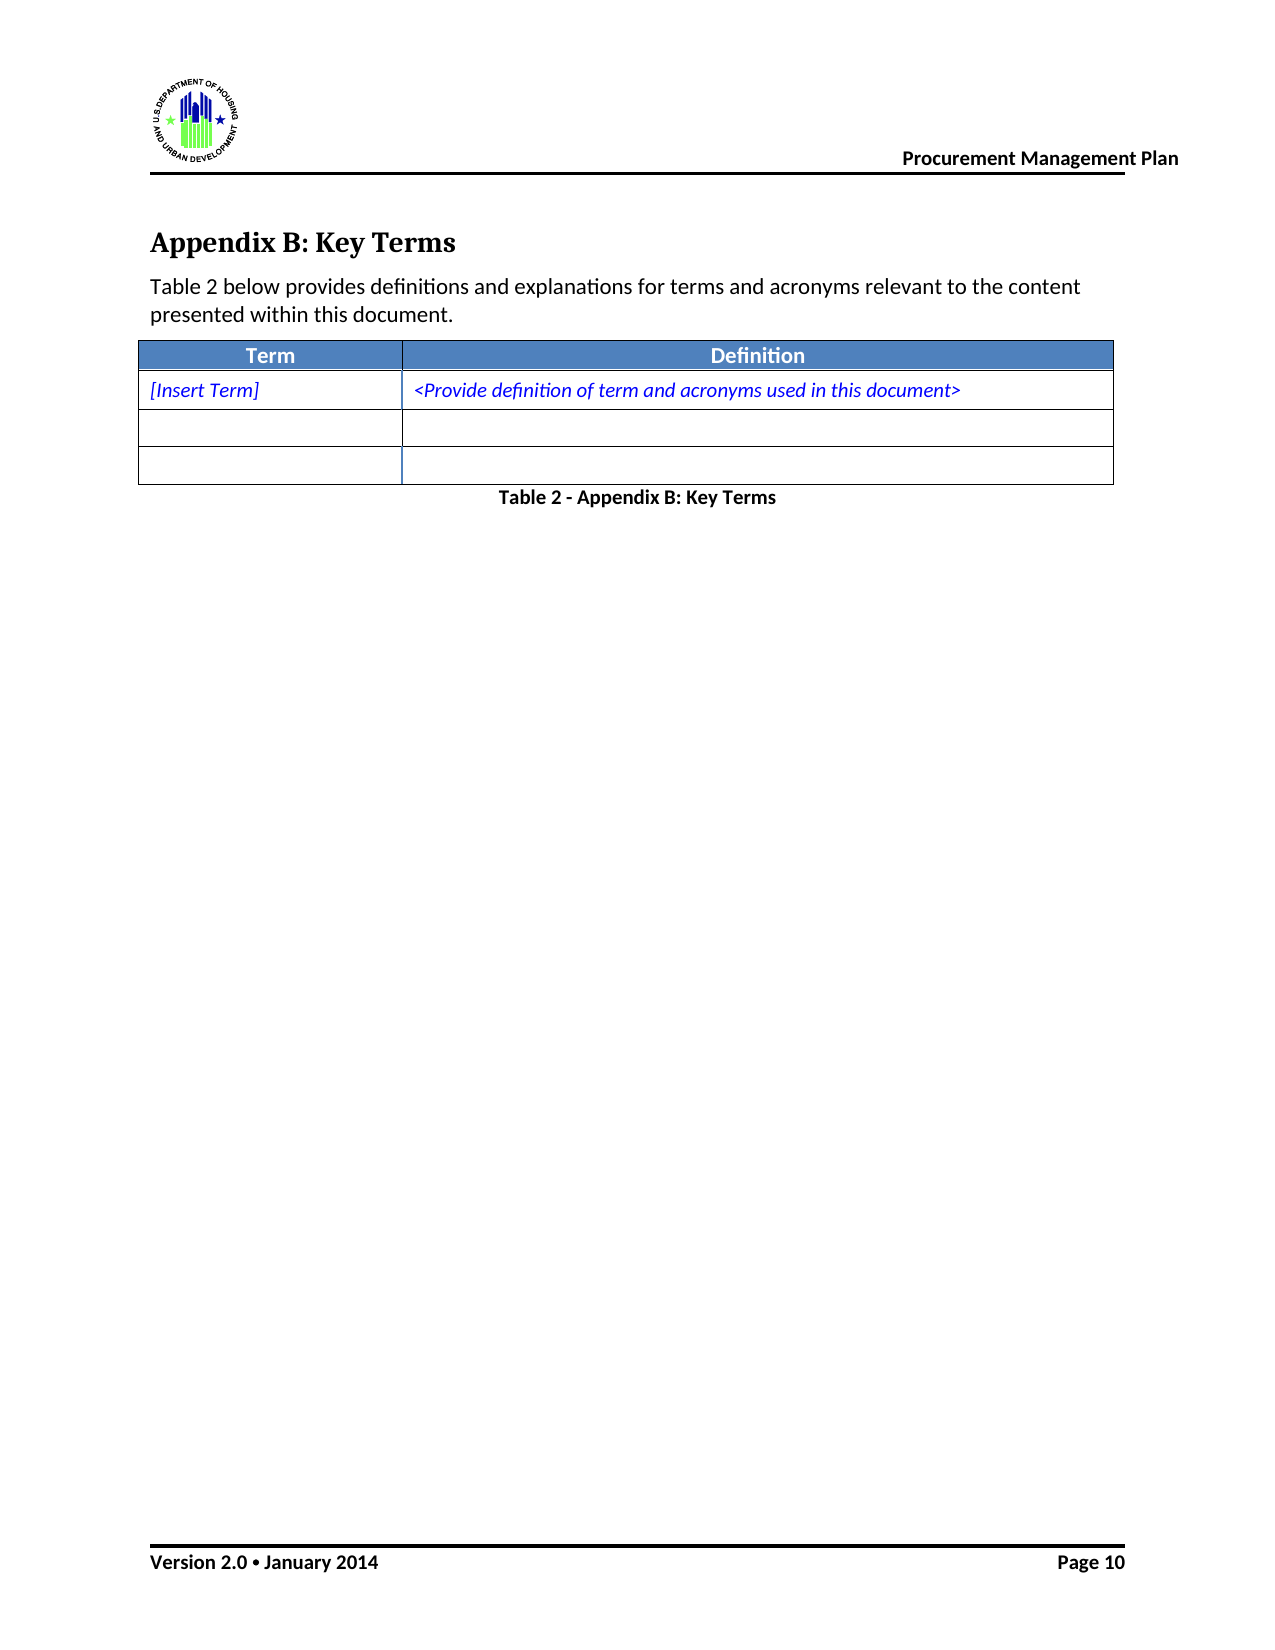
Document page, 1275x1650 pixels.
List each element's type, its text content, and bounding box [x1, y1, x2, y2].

text Table 2 - Appendix B: Key Terms [150, 484, 1125, 510]
table_header Definition [403, 341, 1113, 369]
table_cell [Insert Term] [139, 371, 401, 408]
text Table 2 below provides definitions and explanations for terms and acronyms relevant to the content presented within this document. [150, 272, 1125, 328]
subtitle Appendix B: Key Terms [150, 226, 1125, 259]
table_cell [403, 447, 1113, 483]
table_cell [403, 410, 1113, 446]
table_cell <Provide definition of term and acronyms used in this document> [403, 371, 1113, 408]
table_header Term [139, 341, 402, 369]
table_cell [139, 447, 401, 483]
table_cell [139, 410, 402, 446]
